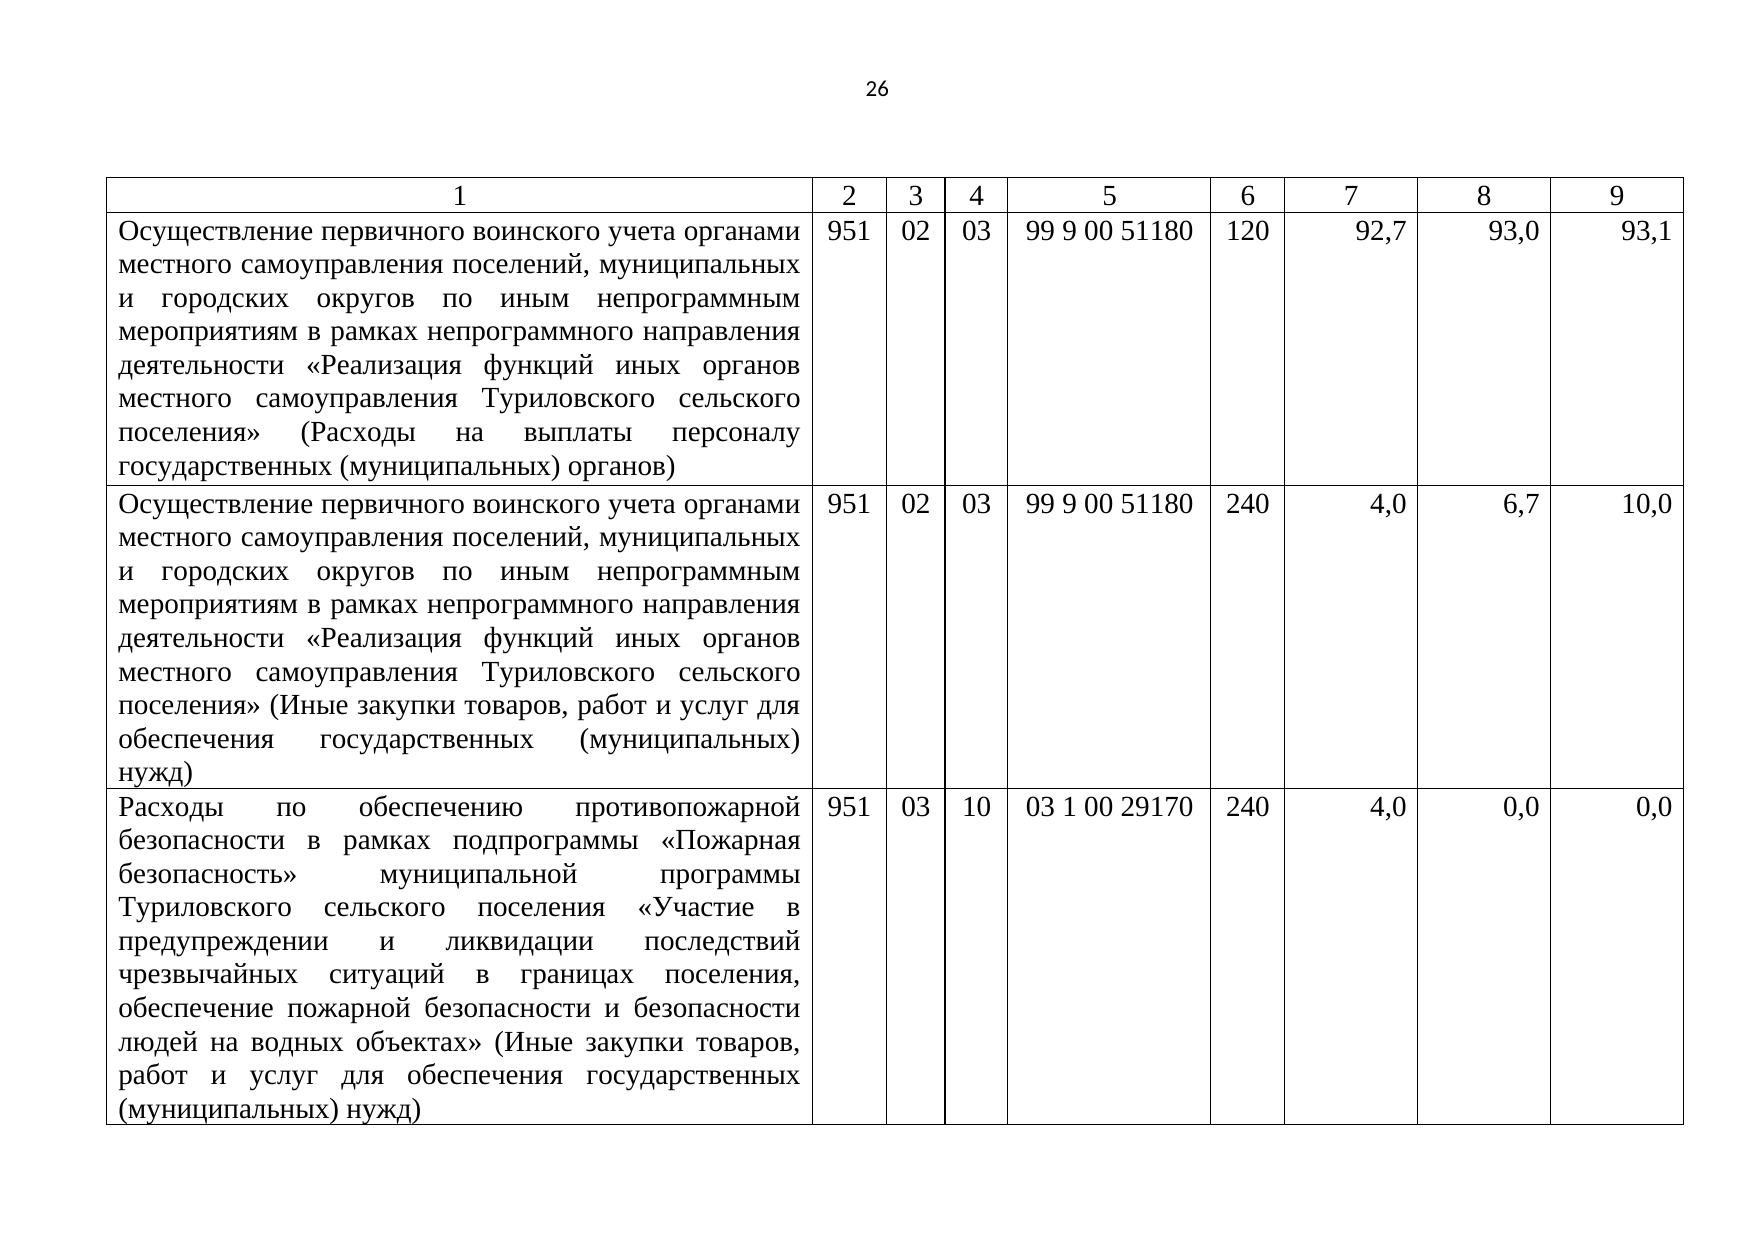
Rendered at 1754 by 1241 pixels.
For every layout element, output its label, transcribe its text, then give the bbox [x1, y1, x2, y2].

table_cell 4,0 [1285, 486, 1417, 788]
table_header 3 [887, 178, 944, 212]
table_cell 10 [946, 789, 1007, 1124]
table_cell 02 [887, 213, 944, 485]
table_cell 99 9 00 51180 [1008, 486, 1210, 788]
table_cell 02 [887, 486, 944, 788]
table_cell 4,0 [1285, 789, 1417, 1124]
table_cell 03 [946, 213, 1007, 485]
table_cell 6,7 [1418, 486, 1550, 788]
table_cell 240 [1211, 789, 1284, 1124]
table_cell 99 9 00 51180 [1008, 213, 1210, 485]
table_cell 93,0 [1418, 213, 1550, 485]
table_header 4 [946, 178, 1007, 212]
table_header 9 [1551, 178, 1683, 212]
table_cell Осуществление первичного воинского учета органами местного самоуправления поселений, муниципальных и городских округов по иным непрограммным мероприятиям в рамках непрограммного направления деятельности «Реализация функций иных органов местного самоуправления Туриловского сельского поселения» (Иные закупки товаров, работ и услуг для обеспечения государственных (муниципальных) нужд) [107, 486, 812, 788]
table_header 1 [107, 178, 812, 212]
table_cell 0,0 [1551, 789, 1683, 1124]
table_cell Расходы по обеспечению противопожарной безопасности в рамках подпрограммы «Пожарная безопасность» муниципальной программы Туриловского сельского поселения «Участие в предупреждении и ликвидации последствий чрезвычайных ситуаций в границах поселения, обеспечение пожарной безопасности и безопасности людей на водных объектах» (Иные закупки товаров, работ и услуг для обеспечения государственных (муниципальных) нужд) [107, 789, 812, 1124]
table_cell Осуществление первичного воинского учета органами местного самоуправления поселений, муниципальных и городских округов по иным непрограммным мероприятиям в рамках непрограммного направления деятельности «Реализация функций иных органов местного самоуправления Туриловского сельского поселения» (Расходы на выплаты персоналу государственных (муниципальных) органов) [107, 213, 812, 485]
table_cell 03 [946, 486, 1007, 788]
table_cell 10,0 [1551, 486, 1683, 788]
table_header 6 [1211, 178, 1284, 212]
table_header 5 [1008, 178, 1210, 212]
table_header 7 [1285, 178, 1417, 212]
table_cell 92,7 [1285, 213, 1417, 485]
table_cell 120 [1211, 213, 1284, 485]
table_cell 03 [887, 789, 944, 1124]
table_cell 951 [813, 213, 886, 485]
table_cell 03 1 00 29170 [1008, 789, 1210, 1124]
table_header 2 [813, 178, 886, 212]
table_header 8 [1418, 178, 1550, 212]
table_cell 0,0 [1418, 789, 1550, 1124]
table_cell 951 [813, 789, 886, 1124]
table_cell 240 [1211, 486, 1284, 788]
table_cell 93,1 [1551, 213, 1683, 485]
table_cell 951 [813, 486, 886, 788]
